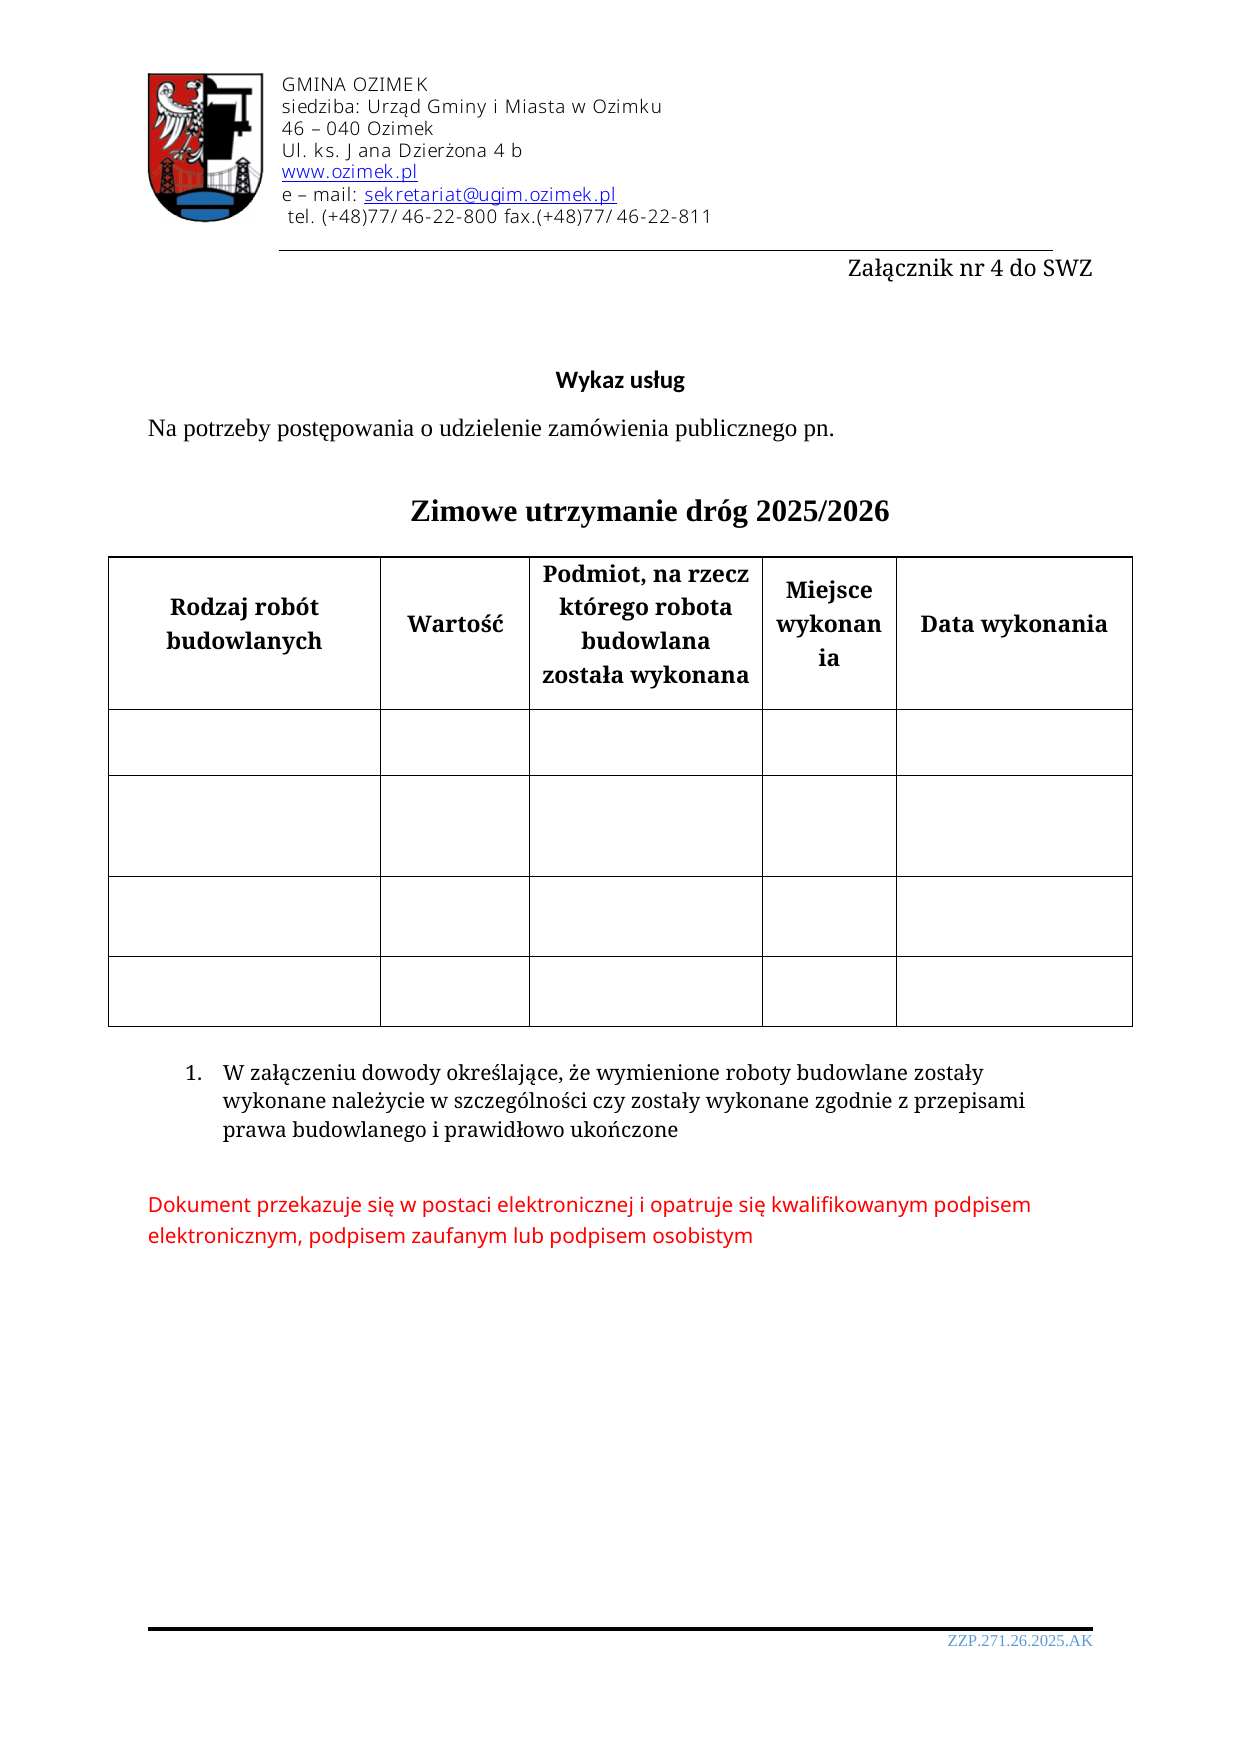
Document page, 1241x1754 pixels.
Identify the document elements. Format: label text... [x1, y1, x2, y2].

table_cell [109, 957, 380, 1026]
table_header Wartość [381, 558, 529, 709]
table_cell [763, 710, 896, 774]
table_header Podmiot, na rzecz którego robota budowlana została wykonana [530, 558, 762, 709]
text Wykaz usług [148, 364, 1093, 394]
text Załącznik nr 4 do SWZ [148, 252, 1093, 283]
table_cell [530, 710, 762, 774]
table_cell [381, 776, 529, 876]
table_cell [381, 957, 529, 1026]
table_cell [109, 877, 380, 956]
table_cell [763, 776, 896, 876]
table_cell [897, 710, 1132, 774]
table_cell [109, 710, 380, 774]
table_header Rodzaj robót budowlanych [109, 558, 380, 709]
table_header Miejsce wykonania [763, 558, 896, 709]
text Dokument przekazuje się w postaci elektronicznej i opatruje się kwalifikowanym podpisem elektronicznym, podpisem zaufanym lub podpisem osobistym [148, 1190, 1093, 1249]
table_cell [763, 957, 896, 1026]
list W załączeniu dowody określające, że wymienione roboty budowlane zostały wykonane należycie w szczególności czy zostały wykonane zgodnie z przepisami prawa budowlanego i prawidłowo ukończone [185, 1058, 1093, 1143]
table_cell [897, 877, 1132, 956]
text Zimowe utrzymanie dróg 2025/2026 [207, 492, 1093, 528]
table_header Data wykonania [897, 558, 1132, 709]
table_cell [381, 877, 529, 956]
table_cell [897, 776, 1132, 876]
table_cell [530, 776, 762, 876]
table_cell [763, 877, 896, 956]
table_cell [381, 710, 529, 774]
table_cell [530, 957, 762, 1026]
text Na potrzeby postępowania o udzielenie zamówienia publicznego pn. [148, 413, 1093, 442]
table_cell [530, 877, 762, 956]
table_cell [109, 776, 380, 876]
table_cell [897, 957, 1132, 1026]
